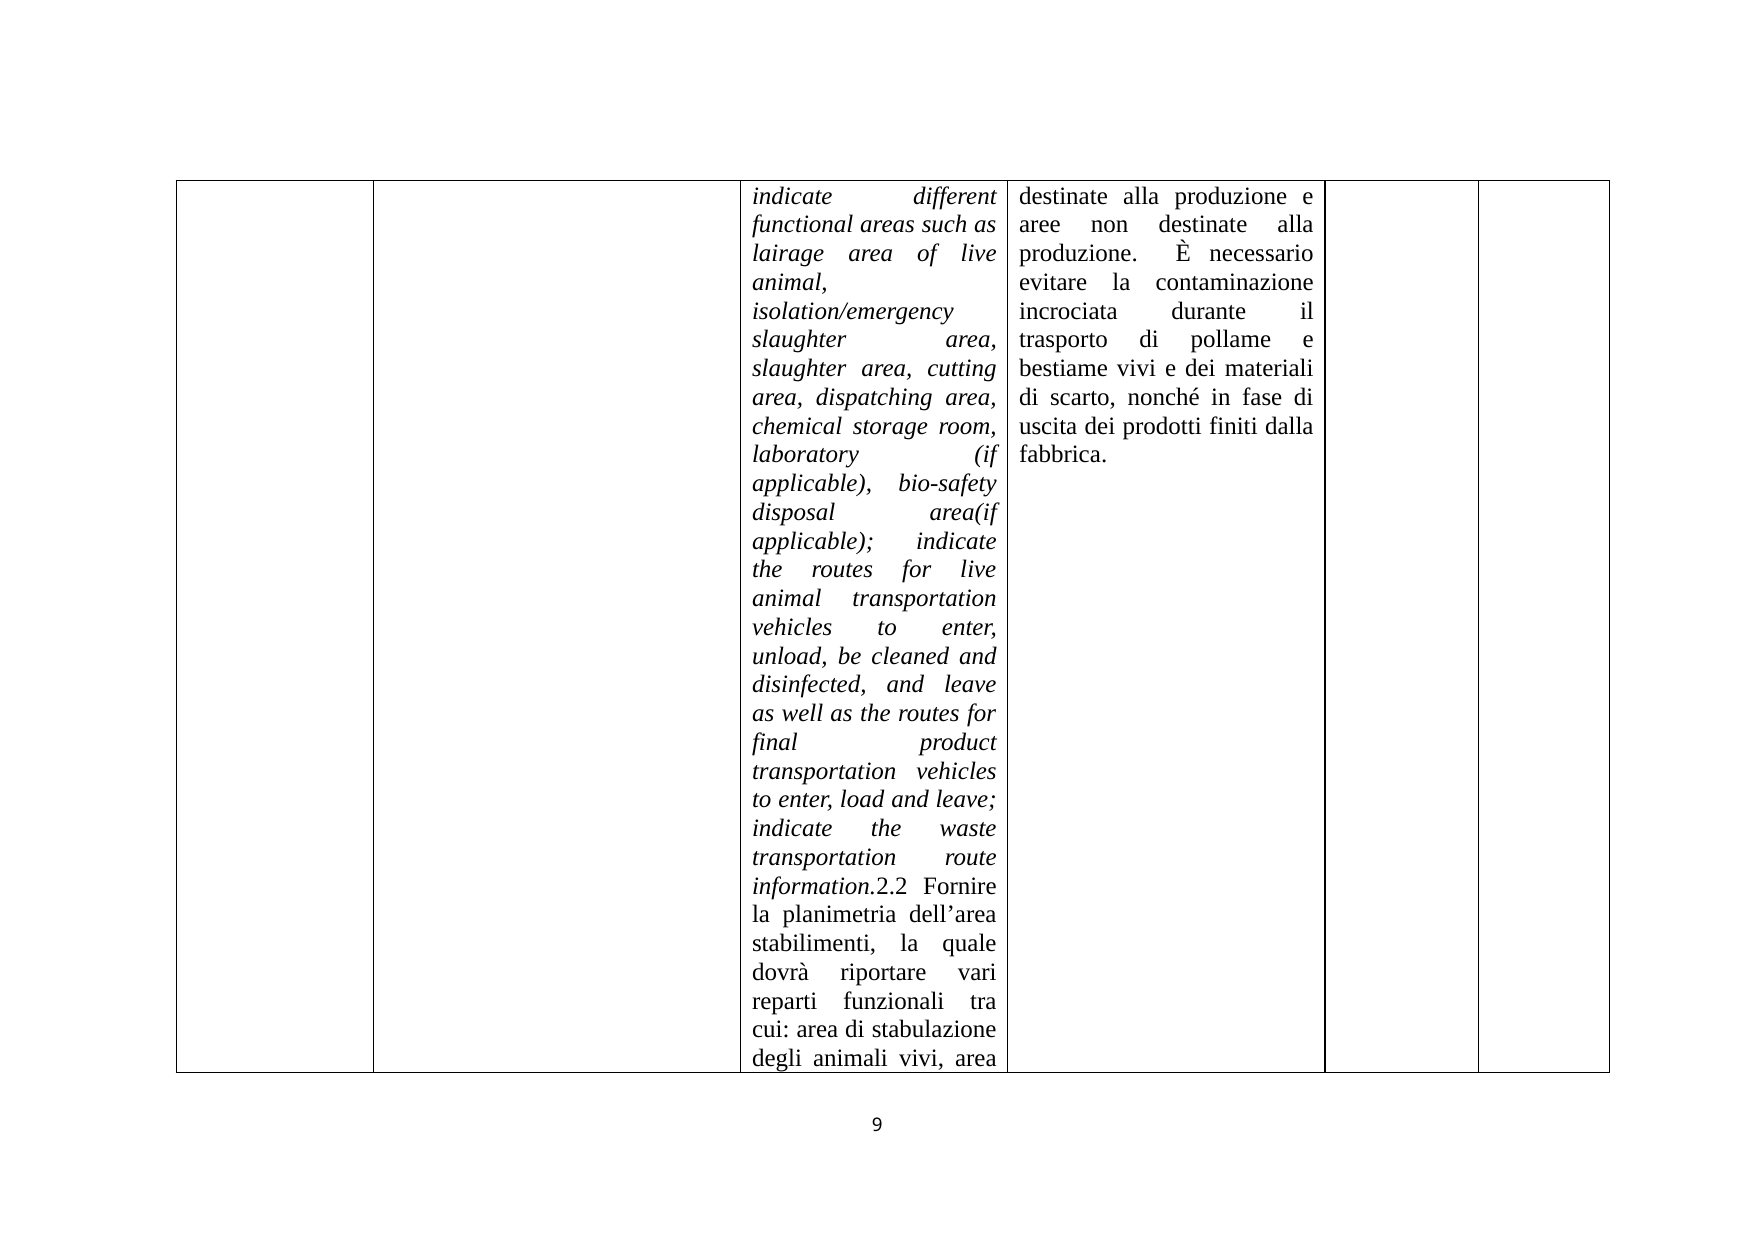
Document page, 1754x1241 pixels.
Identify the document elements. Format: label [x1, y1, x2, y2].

table_cell [1479, 181, 1609, 1072]
table_cell [1008, 181, 1324, 1072]
table_cell [741, 181, 1007, 1072]
table_cell [177, 181, 373, 1072]
table_cell [1326, 181, 1478, 1072]
table_cell [374, 181, 740, 1072]
